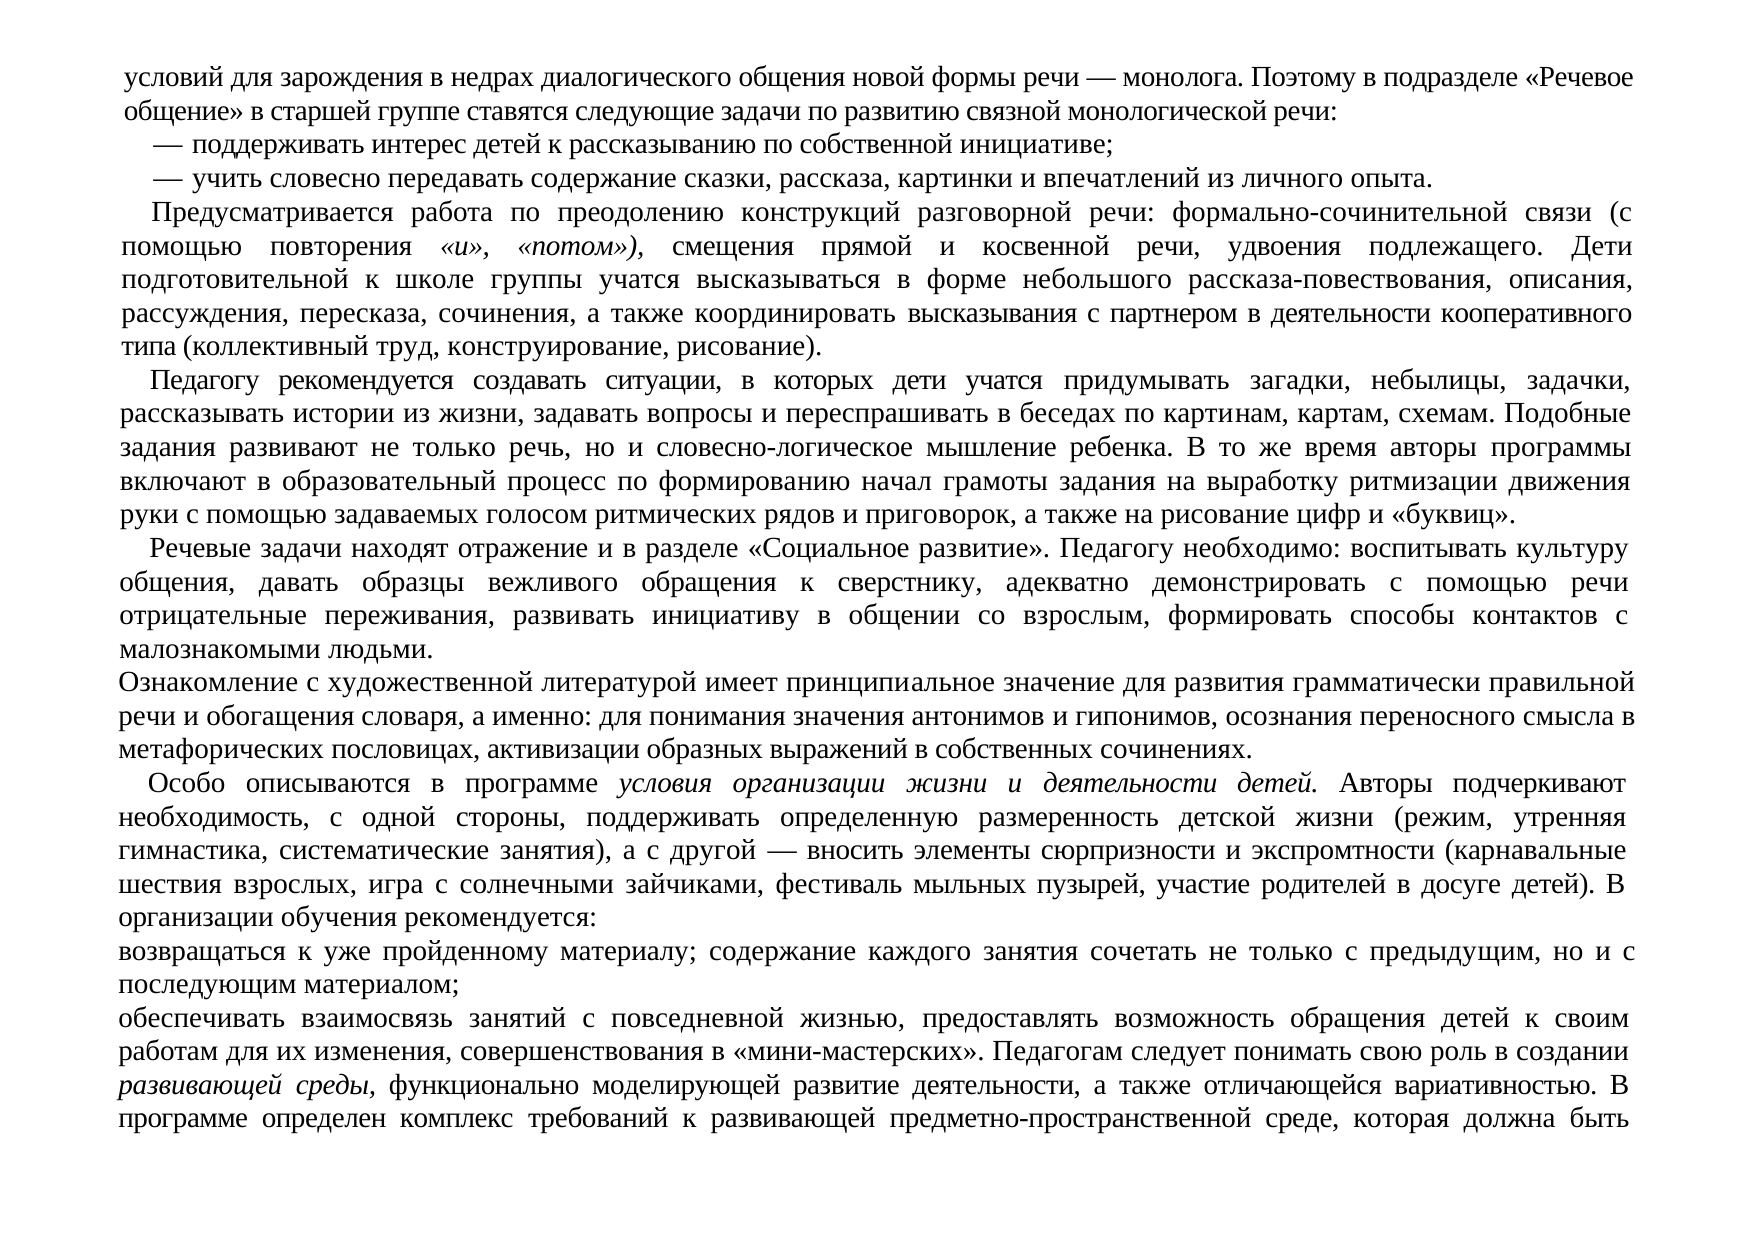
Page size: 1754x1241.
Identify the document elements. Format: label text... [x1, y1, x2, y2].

text Предусматривается работа по преодолению конструкций разговорной речи: формально-сочинительной связи (с помощью повторения «и», «потом»), смещения прямой и косвенной речи, удвоения подлежащего. Дети подготовительной к школе группы учатся высказываться в форме небольшого рассказа-повествования, описания, рассуждения, пересказа, сочинения, а также координировать высказывания с партнером в деятельности кооперативного типа (коллективный труд, конструирование, рисование). [121, 194, 1633, 362]
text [124, 59, 1634, 126]
list учить словесно передавать содержание сказки, рассказа, картинки и впечатлений из личного опыта. [153, 160, 1636, 194]
text Педагогу рекомендуется создавать ситуации, в которых дети учатся придумывать загадки, небылицы, задачки, рассказывать истории из жизни, задавать вопросы и переспрашивать в беседах по картинам, картам, схемам. Подобные задания развивают не только речь, но и словесно-логическое мышление ребенка. В то же время авторы программы включают в образовательный процесс по формированию начал грамоты задания на выработку ритмизации движения руки с помощью задаваемых голосом ритмических рядов и приговорок, а также на рисование цифр и «буквиц». [119, 362, 1631, 530]
text возвращаться к уже пройденному материалу; содержание каждого занятия сочетать не только с предыдущим, но и с последующим материалом; [118, 933, 1636, 1000]
text Особо описываются в программе условия организации жизни и деятельности детей. Авторы подчеркивают необходимость, с одной стороны, поддерживать определенную размеренность детской жизни (режим, утренняя гимнастика, систематические занятия), а с другой — вносить элементы сюрпризности и экспромтности (карнавальные шествия взрослых, игра с солнечными зайчиками, фестиваль мыльных пузырей, участие родителей в досуге детей). В организации обучения рекомендуется: [118, 765, 1626, 933]
list поддерживать интерес детей к рассказыванию по собственной инициативе; [153, 126, 1636, 160]
text Ознакомление с художественной литературой имеет принципиальное значение для развития грамматически правильной речи и обогащения словаря, а именно: для понимания значения антонимов и гипонимов, осознания переносного смысла в метафорических пословицах, активизации образных выражений в собственных сочинениях. [118, 664, 1636, 765]
text Речевые задачи находят отражение и в разделе «Социальное развитие». Педагогу необходимо: воспитывать культуру общения, давать образцы вежливого обращения к сверстнику, адекватно демонстрировать с помощью речи отрицательные переживания, развивать инициативу в общении со взрослым, формировать способы контактов с малознакомыми людьми. [119, 530, 1629, 664]
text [118, 1000, 1629, 1134]
